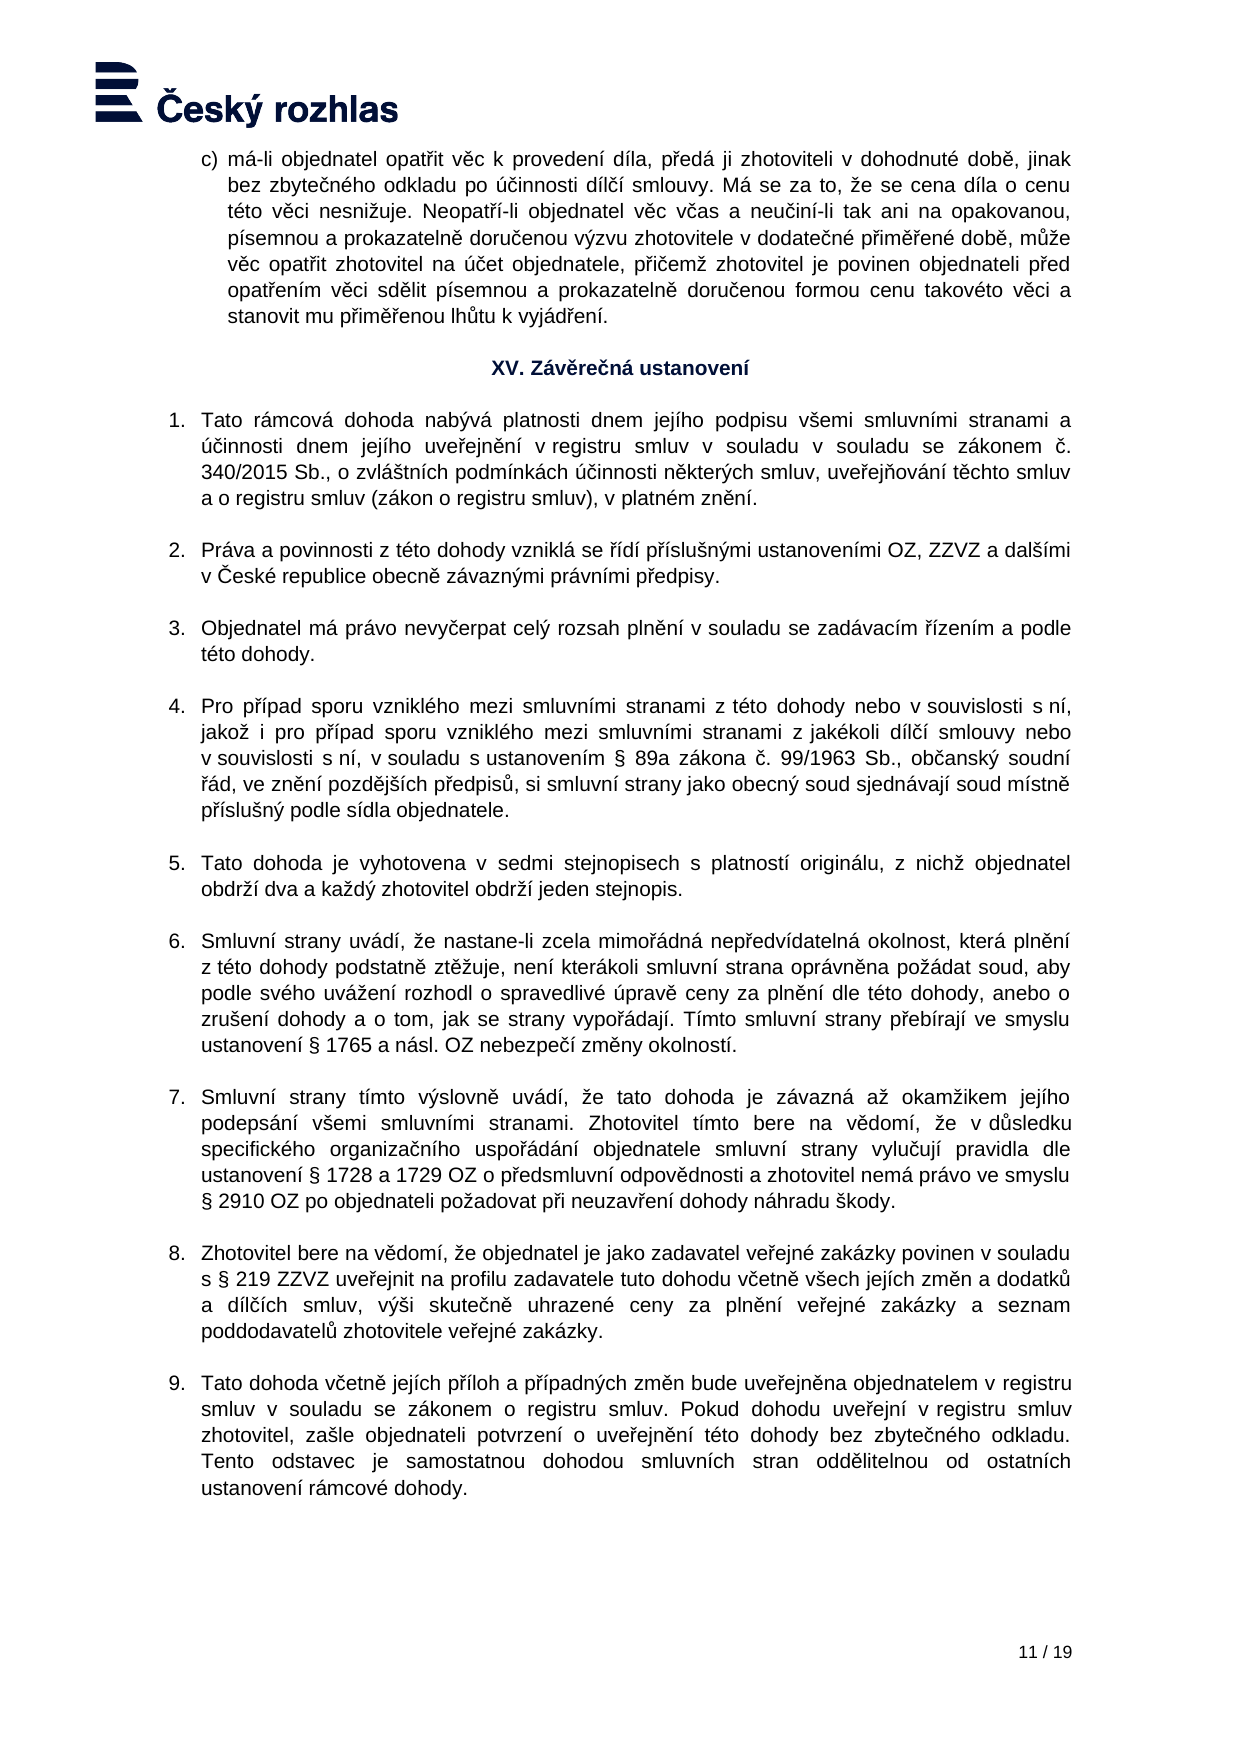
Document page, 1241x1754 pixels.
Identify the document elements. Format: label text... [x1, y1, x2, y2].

list Zhotovitel bere na vědomí, že objednatel je jako zadavatel veřejné zakázky povinen v souladu s § 219 ZZVZ uveřejnit na profilu zadavatele tuto dohodu včetně všech jejích změn a dodatků a dílčích smluv, výši skutečně uhrazené ceny za plnění veřejné zakázky a seznam poddodavatelů zhotovitele veřejné zakázky. [168, 1240, 1072, 1344]
list Objednatel má právo nevyčerpat celý rozsah plnění v souladu se zadávacím řízením a podle této dohody. [168, 615, 1072, 667]
picture [95, 62, 398, 128]
list Práva a povinnosti z této dohody vzniklá se řídí příslušnými ustanoveními OZ, ZZVZ a dalšími v České republice obecně závaznými právními předpisy. [168, 537, 1072, 589]
list Tato dohoda je vyhotovena v sedmi stejnopisech s platností originálu, z nichž objednatel obdrží dva a každý zhotovitel obdrží jeden stejnopis. [168, 849, 1072, 901]
list Pro případ sporu vzniklého mezi smluvními stranami z této dohody nebo v souvislosti s ní, jakož i pro případ sporu vzniklého mezi smluvními stranami z jakékoli dílčí smlouvy nebo v souvislosti s ní, v souladu s ustanovením § 89a zákona č. 99/1963 Sb., občanský soudní řád, ve znění pozdějších předpisů, si smluvní strany jako obecný soud sjednávají soud místně příslušný podle sídla objednatele. [168, 693, 1072, 823]
list Smluvní strany tímto výslovně uvádí, že tato dohoda je závazná až okamžikem jejího podepsání všemi smluvními stranami. Zhotovitel tímto bere na vědomí, že v důsledku specifického organizačního uspořádání objednatele smluvní strany vylučují pravidla dle ustanovení § 1728 a 1729 OZ o předsmluvní odpovědnosti a zhotovitel nemá právo ve smyslu § 2910 OZ po objednateli požadovat při neuzavření dohody náhradu škody. [168, 1083, 1072, 1214]
list c) má-li objednatel opatřit věc k provedení díla, předá ji zhotoviteli v dohodnuté době, jinak bez zbytečného odkladu po účinnosti dílčí smlouvy. Má se za to, že se cena díla o cenu této věci nesnižuje. Neopatří-li objednatel věc včas a neučiní-li tak ani na opakovanou, písemnou a prokazatelně doručenou výzvu zhotovitele v dodatečné přiměřené době, může věc opatřit zhotovitel na účet objednatele, přičemž zhotovitel je povinen objednateli před opatřením věci sdělit písemnou a prokazatelně doručenou formou cenu takovéto věci a stanovit mu přiměřenou lhůtu k vyjádření. [201, 146, 1072, 328]
subtitle Závěrečná ustanovení [168, 354, 1072, 380]
list Tato rámcová dohoda nabývá platnosti dnem jejího podpisu všemi smluvními stranami a účinnosti dnem jejího uveřejnění v registru smluv v souladu v souladu se zákonem č. 340/2015 Sb., o zvláštních podmínkách účinnosti některých smluv, uveřejňování těchto smluv a o registru smluv (zákon o registru smluv), v platném znění. [168, 406, 1072, 511]
list Smluvní strany uvádí, že nastane-li zcela mimořádná nepředvídatelná okolnost, která plnění z této dohody podstatně ztěžuje, není kterákoli smluvní strana oprávněna požádat soud, aby podle svého uvážení rozhodl o spravedlivé úpravě ceny za plnění dle této dohody, anebo o zrušení dohody a o tom, jak se strany vypořádají. Tímto smluvní strany přebírají ve smyslu ustanovení § 1765 a násl. OZ nebezpečí změny okolností. [168, 927, 1072, 1057]
list Tato dohoda včetně jejích příloh a případných změn bude uveřejněna objednatelem v registru smluv v souladu se zákonem o registru smluv. Pokud dohodu uveřejní v registru smluv zhotovitel, zašle objednateli potvrzení o uveřejnění této dohody bez zbytečného odkladu. Tento odstavec je samostatnou dohodou smluvních stran oddělitelnou od ostatních ustanovení rámcové dohody. [168, 1370, 1072, 1500]
